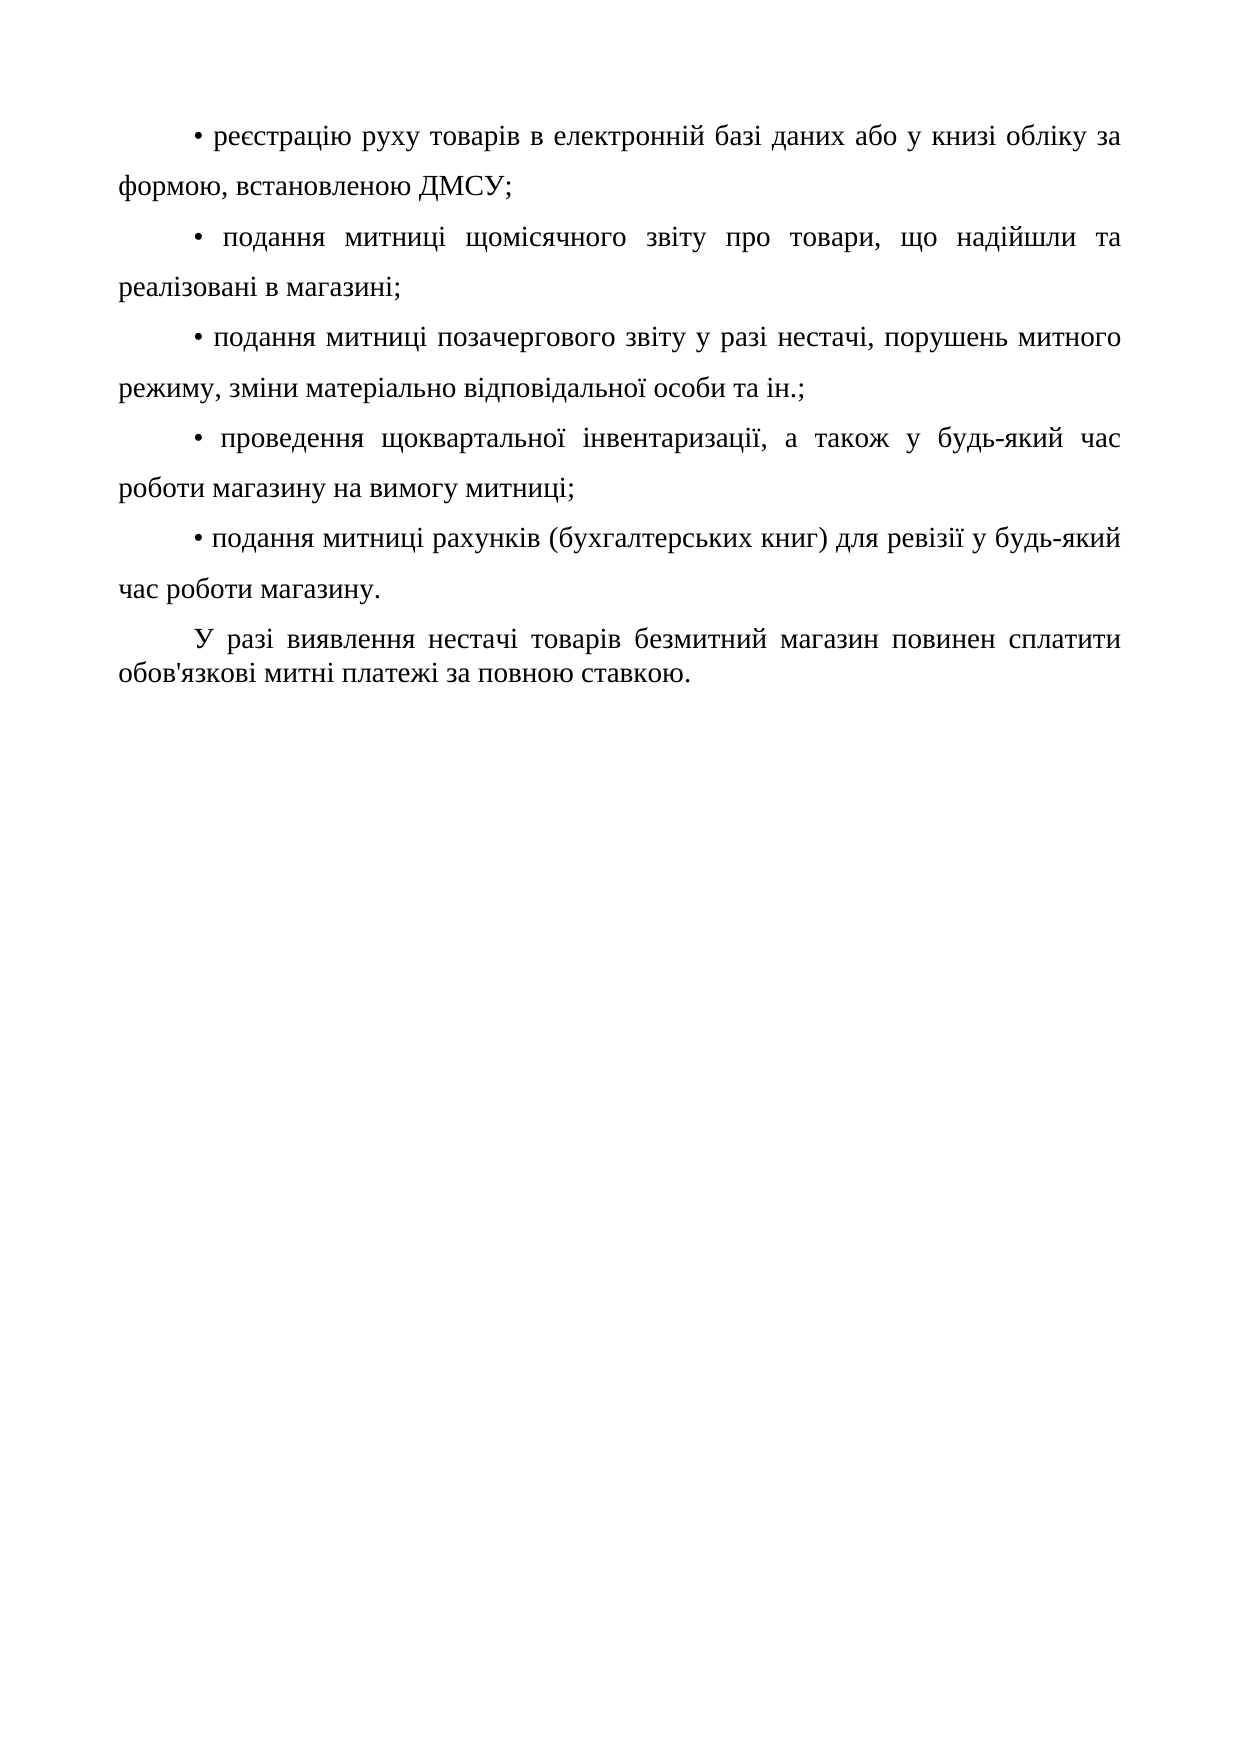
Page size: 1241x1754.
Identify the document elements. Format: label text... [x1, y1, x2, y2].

text • подання митниці рахунків (бухгалтерських книг) для ревізії у будь-який час роботи магазину. [118, 521, 1122, 604]
text • реєстрацію руху товарів в електронній базі даних або у книзі обліку за формою, встановленою ДМСУ; [118, 118, 1122, 202]
text • подання митниці позачергового звіту у разі нестачі, порушень митного режиму, зміни матеріально відповідальної особи та ін.; [118, 319, 1122, 403]
text У разі виявлення нестачі товарів безмитний магазин повинен сплатити обов'язкові митні платежі за повною ставкою. [118, 621, 1122, 688]
text • подання митниці щомісячного звіту про товари, що надійшли та реалізовані в магазині; [118, 219, 1122, 303]
text • проведення щоквартальної інвентаризації, а також у будь-який час роботи магазину на вимогу митниці; [118, 420, 1122, 504]
